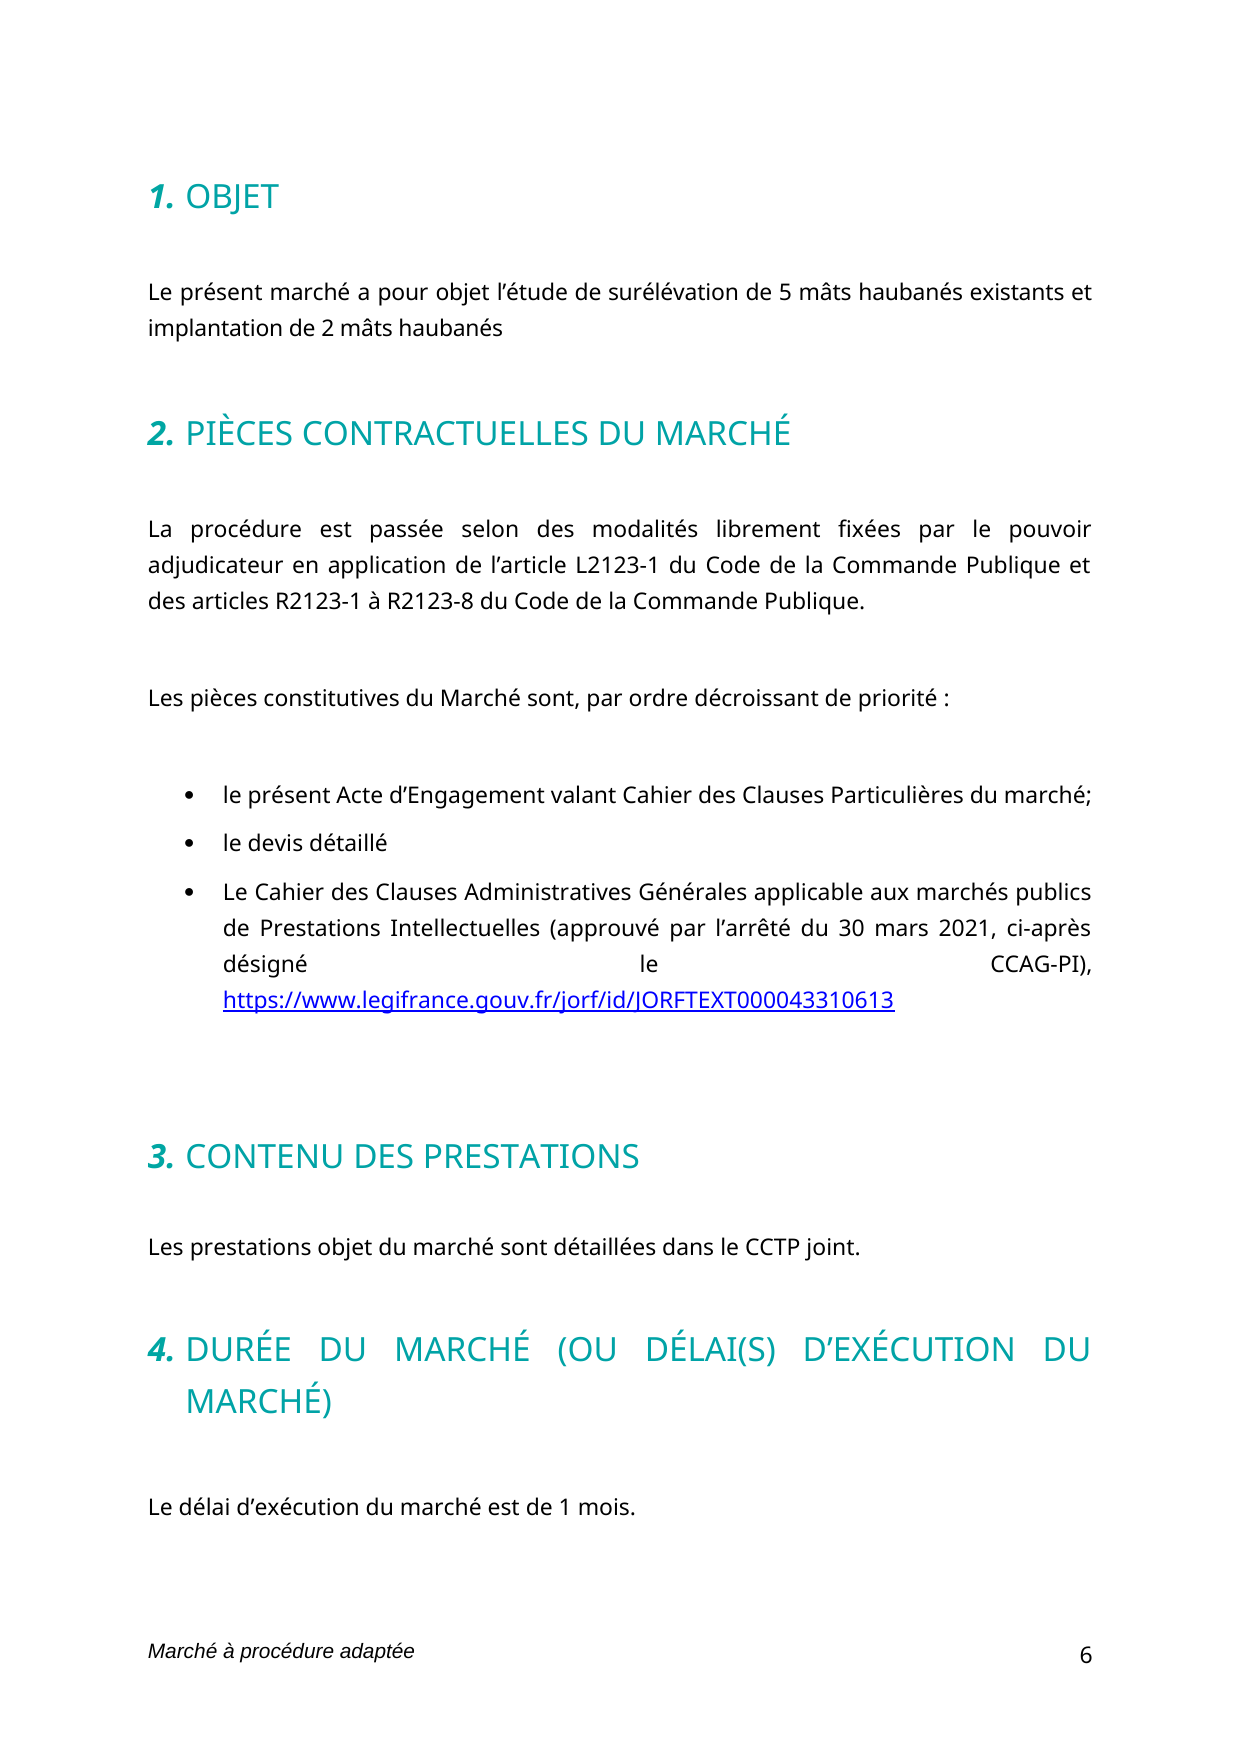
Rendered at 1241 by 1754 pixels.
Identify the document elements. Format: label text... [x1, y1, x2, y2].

list Le Cahier des Clauses Administratives Générales applicable aux marchés publics de Prestations Intellectuelles (approuvé par l’arrêté du 30 mars 2021, ci-après désigné le CCAG-PI), https://www.legifrance.gouv.fr/jorf/id/JORFTEXT000043310613 [185, 876, 1092, 1015]
list le devis détaillé [185, 827, 1092, 859]
subtitle DURÉE DU MARCHÉ (OU DÉLAI(S) D’EXÉCUTION DU MARCHÉ) [148, 1325, 1092, 1423]
text La procédure est passée selon des modalités librement fixées par le pouvoir adjudicateur en application de l’article L2123-1 du Code de la Commande Publique et des articles R2123-1 à R2123-8 du Code de la Commande Publique. [148, 513, 1092, 616]
subtitle OBJET [148, 173, 1092, 218]
text Le présent marché a pour objet l’étude de surélévation de 5 mâts haubanés existants et implantation de 2 mâts haubanés [148, 276, 1092, 343]
list le présent Acte d’Engagement valant Cahier des Clauses Particulières du marché; [185, 779, 1092, 810]
text Les prestations objet du marché sont détaillées dans le CCTP joint. [148, 1231, 1092, 1262]
subtitle CONTENU DES PRESTATIONS [148, 1133, 1092, 1178]
subtitle PIÈCES CONTRACTUELLES DU MARCHÉ [148, 410, 1092, 456]
text Le délai d’exécution du marché est de 1 mois. [148, 1491, 1092, 1522]
text Les pièces constitutives du Marché sont, par ordre décroissant de priorité : [148, 682, 1092, 713]
